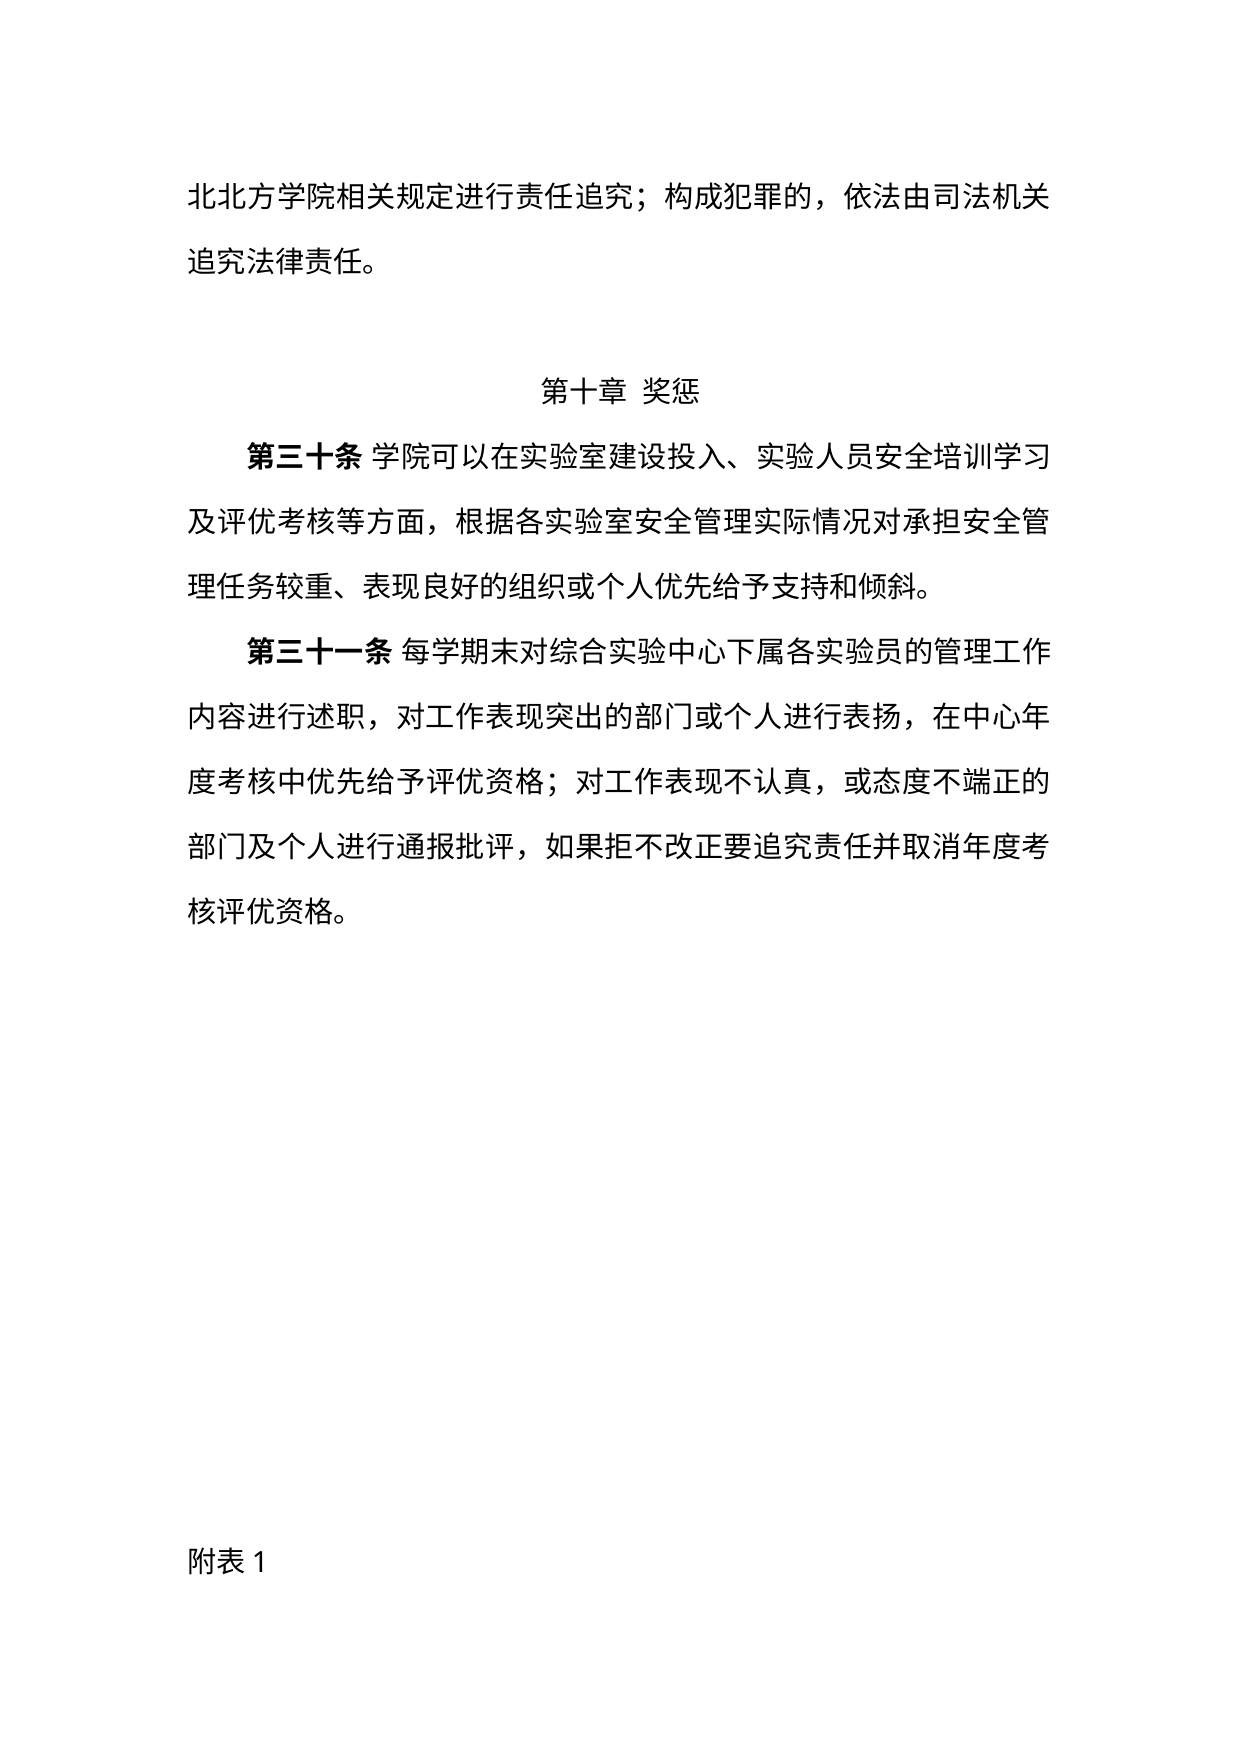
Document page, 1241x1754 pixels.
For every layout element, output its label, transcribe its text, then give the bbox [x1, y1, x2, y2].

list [187, 162, 1053, 292]
list 奖惩 [187, 357, 1053, 422]
text 附表1 [187, 1527, 1053, 1592]
list 第三十条 学院可以在实验室建设投入、实验人员安全培训学习及评优考核等方面，根据各实验室安全管理实际情况对承担安全管理任务较重、表现良好的组织或个人优先给予支持和倾斜。 [187, 422, 1053, 617]
list 第三十一条 每学期末对综合实验中心下属各实验员的管理工作内容进行述职，对工作表现突出的部门或个人进行表扬，在中心年度考核中优先给予评优资格；对工作表现不认真，或态度不端正的部门及个人进行通报批评，如果拒不改正要追究责任并取消年度考核评优资格。 [187, 617, 1053, 942]
